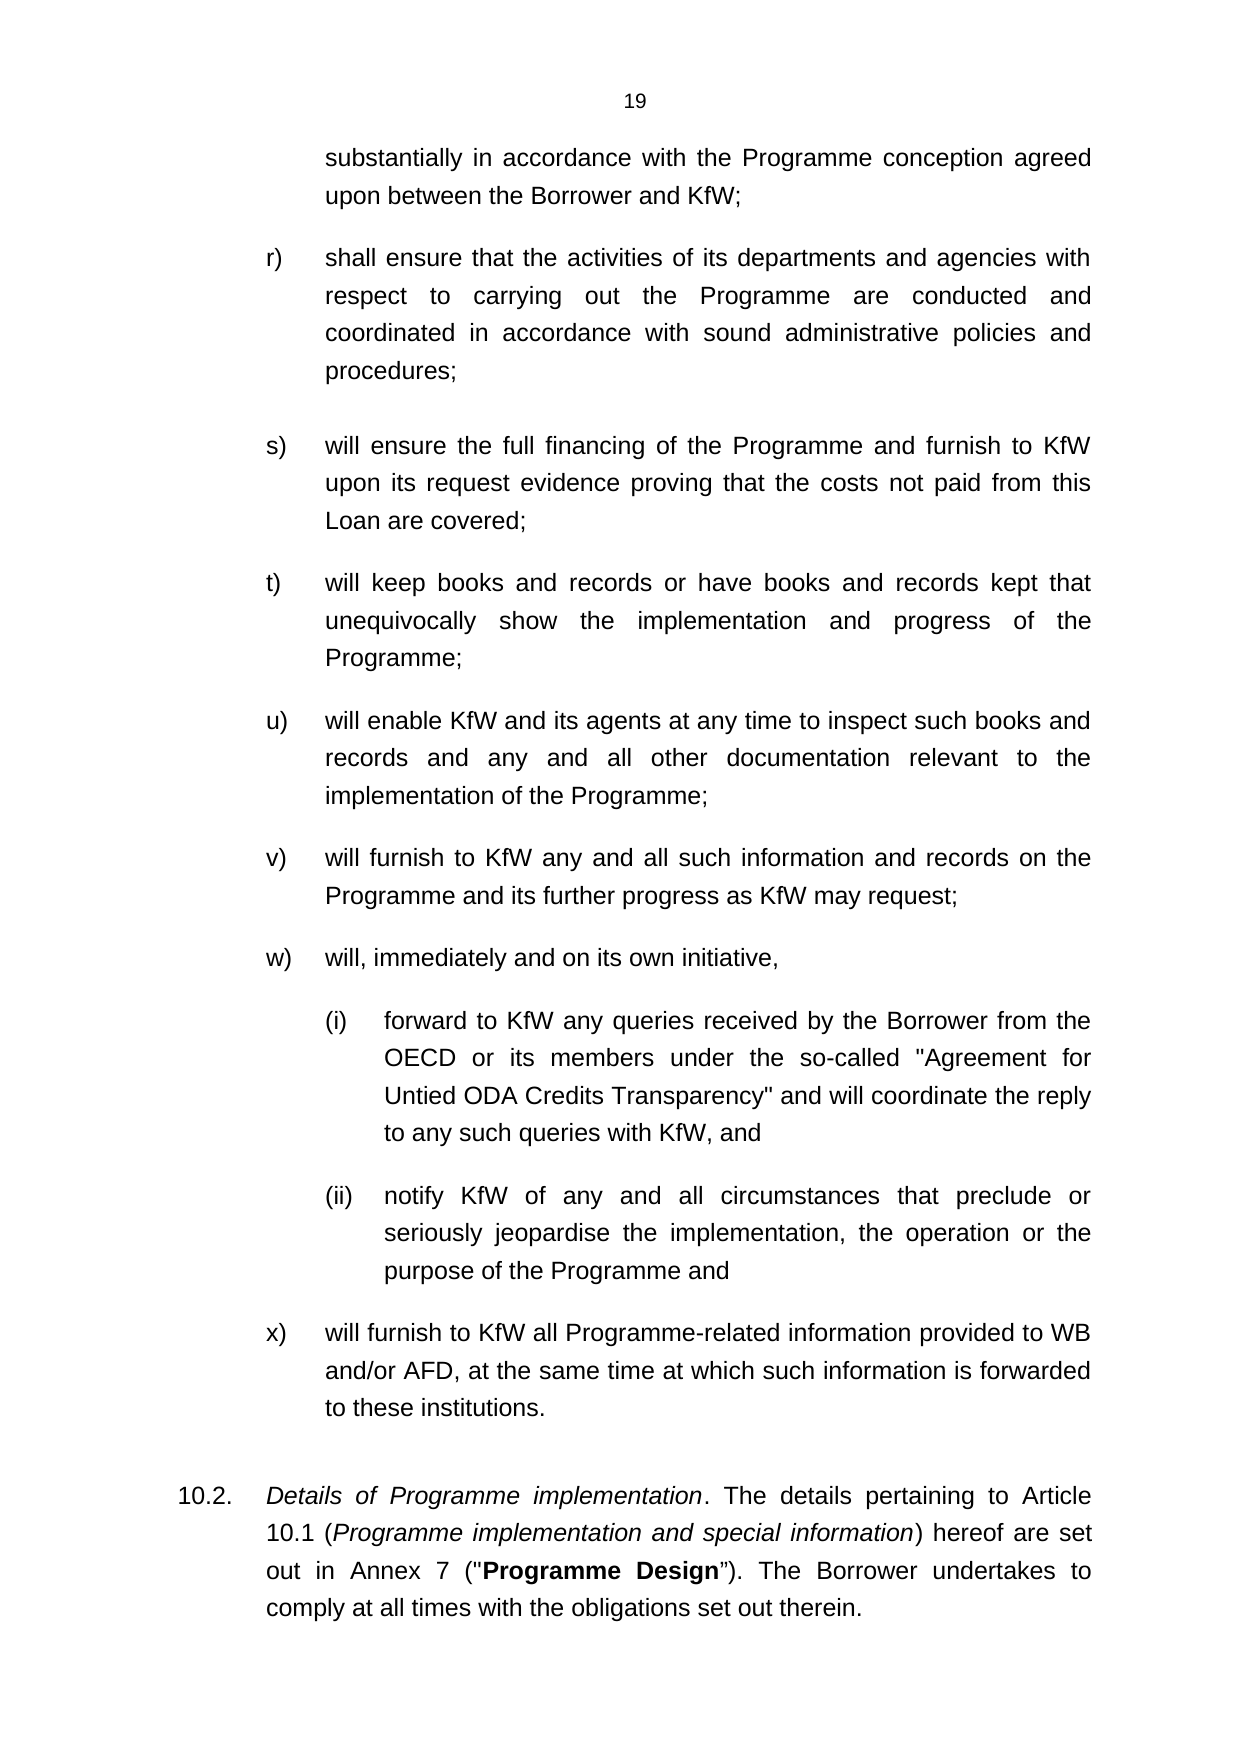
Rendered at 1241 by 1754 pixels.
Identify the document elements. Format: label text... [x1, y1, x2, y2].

list will furnish to KfW any and all such information and records on the Programme and its further progress as KfW may request; [266, 837, 1092, 912]
list notify KfW of any and all circumstances that preclude or seriously jeopardise the implementation, the operation or the purpose of the Programme and [325, 1174, 1092, 1287]
list will furnish to KfW all Programme-related information provided to WB and/or AFD, at the same time at which such information is forwarded to these institutions. [266, 1312, 1092, 1424]
subtitle Details of Programme implementation. The details pertaining to Article 10.1 (Programme implementation and special information) hereof are set out in Annex 7 ("Programme Design”). The Borrower undertakes to comply at all times with the obligations set out therein. [177, 1474, 1092, 1624]
list will ensure the full financing of the Programme and furnish to KfW upon its request evidence proving that the costs not paid from this Loan are covered; [266, 424, 1092, 537]
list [266, 137, 1092, 212]
list will keep books and records or have books and records kept that unequivocally show the implementation and progress of the Programme; [266, 562, 1092, 674]
list will enable KfW and its agents at any time to inspect such books and records and any and all other documentation relevant to the implementation of the Programme; [266, 699, 1092, 812]
list forward to KfW any queries received by the Borrower from the OECD or its members under the so-called "Agreement for Untied ODA Credits Transparency" and will coordinate the reply to any such queries with KfW, and [325, 999, 1092, 1149]
list shall ensure that the activities of its departments and agencies with respect to carrying out the Programme are conducted and coordinated in accordance with sound administrative policies and procedures; [266, 237, 1092, 387]
list will, immediately and on its own initiative, [266, 937, 1092, 974]
